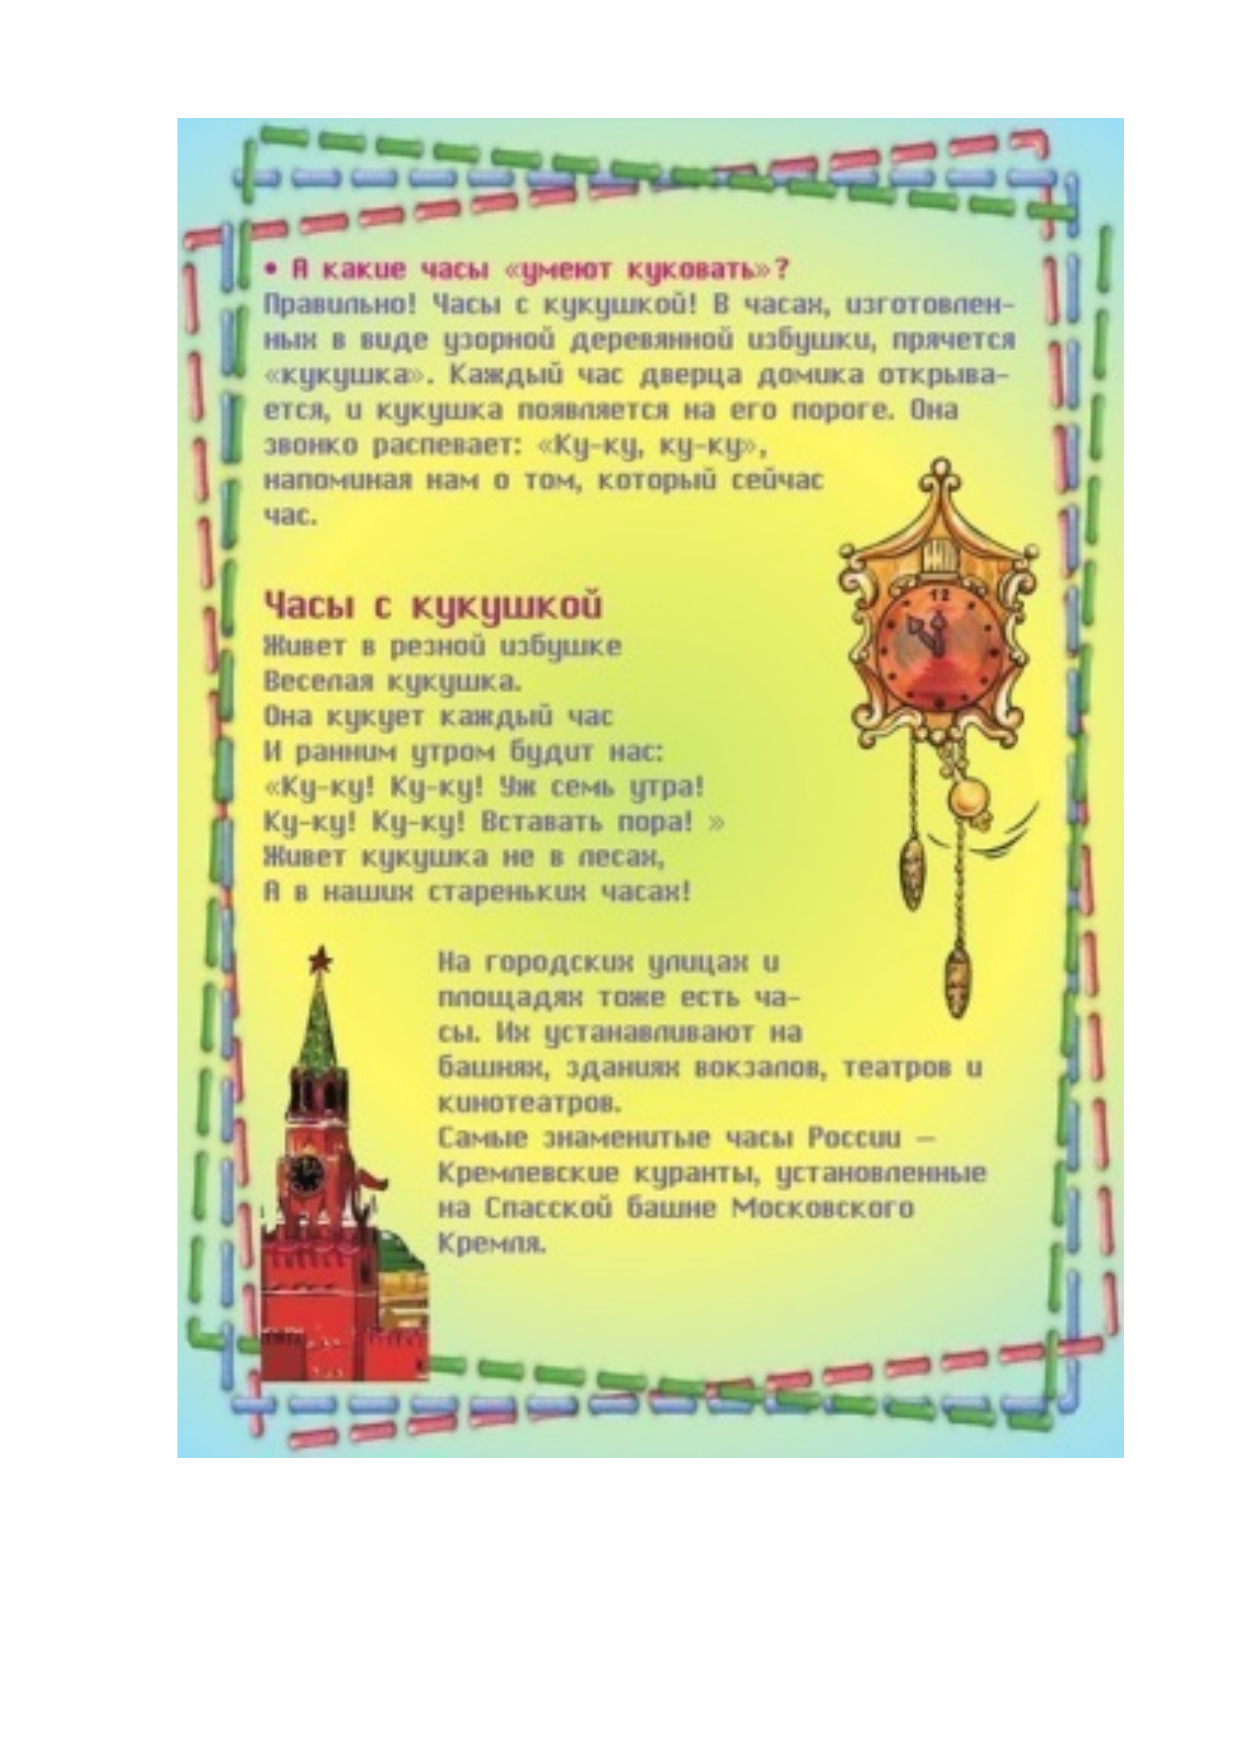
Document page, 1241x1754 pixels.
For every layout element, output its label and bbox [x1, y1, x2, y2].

picture [177, 118, 1124, 1458]
